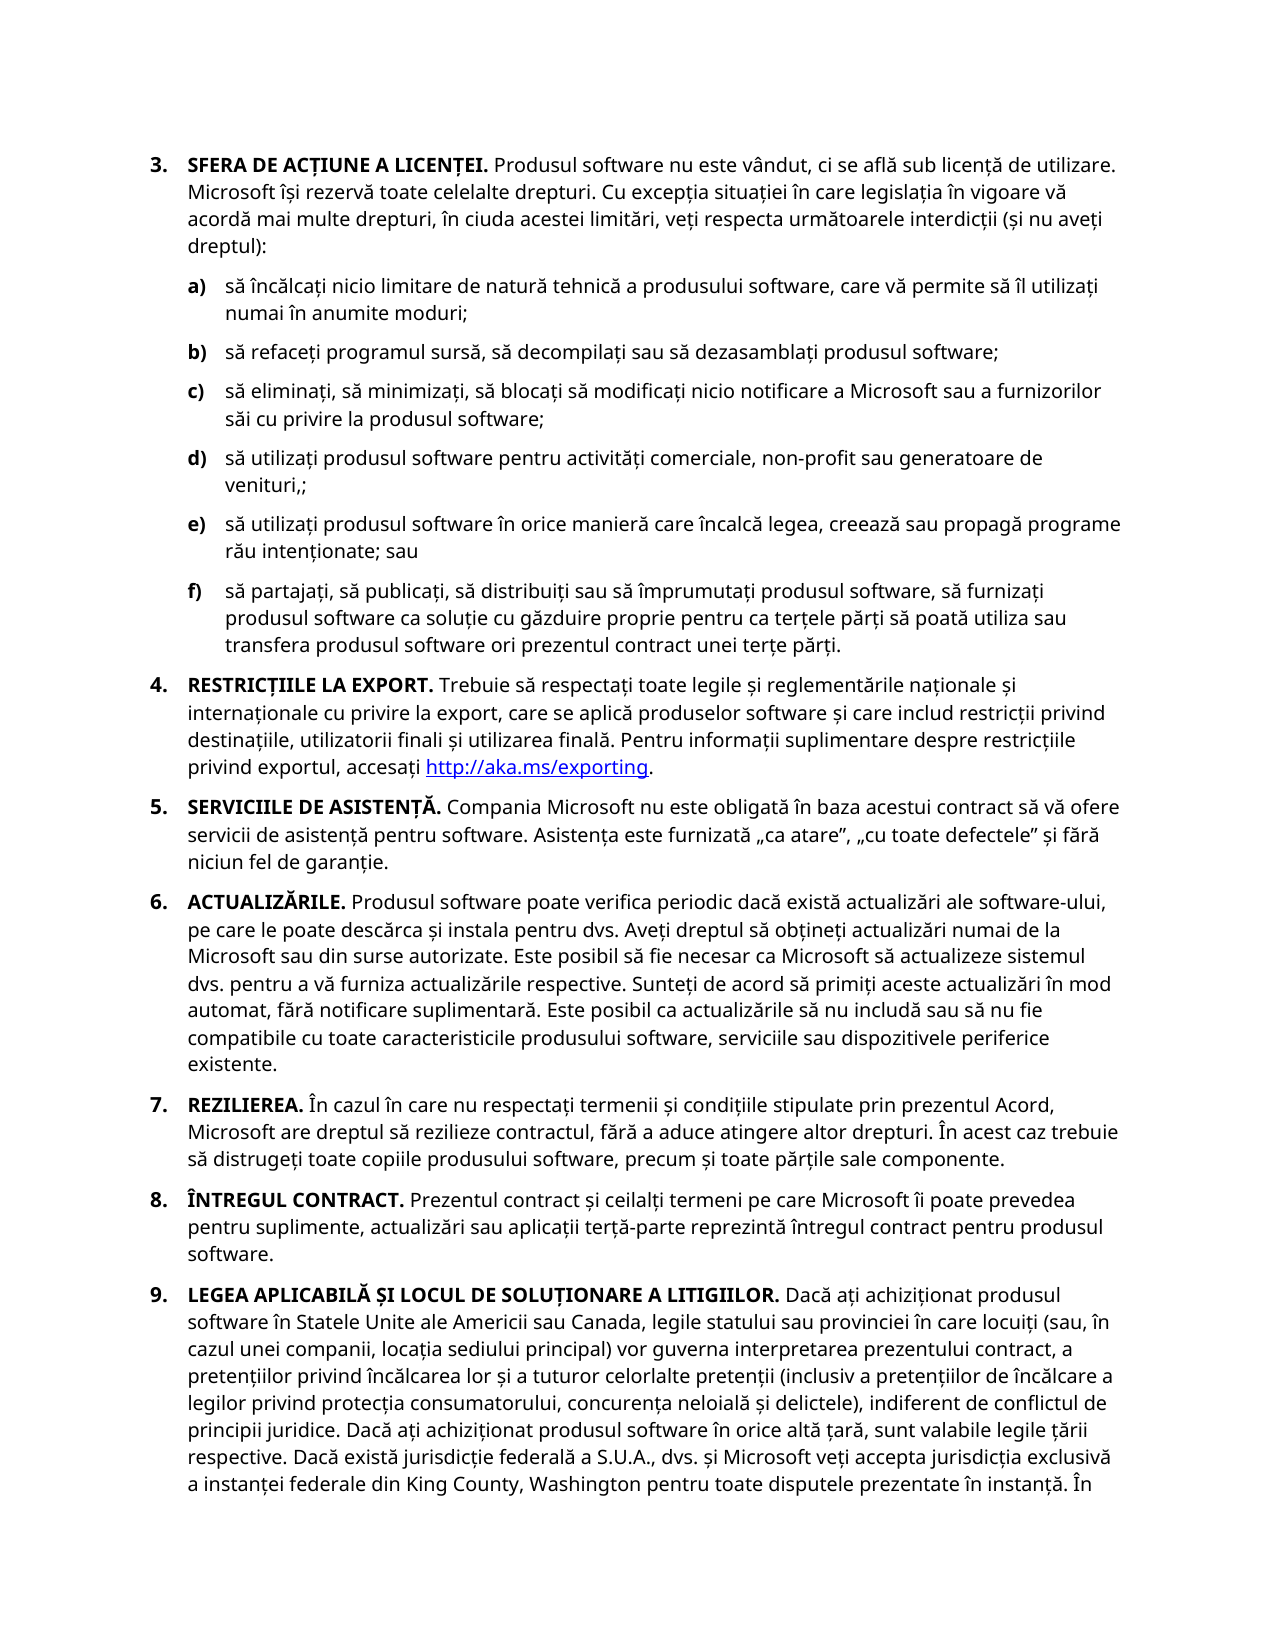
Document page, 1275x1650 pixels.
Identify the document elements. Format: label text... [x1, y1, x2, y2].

subtitle RESTRICŢIILE LA EXPORT. Trebuie să respectați toate legile și reglementările naționale și internaționale cu privire la export, care se aplică produselor software și care includ restricții privind destinațiile, utilizatorii finali și utilizarea finală. Pentru informații suplimentare despre restricțiile privind exportul, accesați http://aka.ms/exporting. [150, 671, 1125, 780]
subtitle SERVICIILE DE ASISTENŢĂ. Compania Microsoft nu este obligată în baza acestui contract să vă ofere servicii de asistenţă pentru software. Asistenţa este furnizată „ca atare”, „cu toate defectele” şi fără niciun fel de garanţie. [150, 792, 1125, 875]
list să încălcaţi nicio limitare de natură tehnică a produsului software, care vă permite să îl utilizaţi numai în anumite moduri; [187, 272, 1125, 326]
list să utilizaţi produsul software pentru activităţi comerciale, non-profit sau generatoare de venituri,; [187, 444, 1125, 498]
subtitle REZILIEREA. În cazul în care nu respectaţi termenii şi condiţiile stipulate prin prezentul Acord, Microsoft are dreptul să rezilieze contractul, fără a aduce atingere altor drepturi. În acest caz trebuie să distrugeţi toate copiile produsului software, precum şi toate părţile sale componente. [150, 1090, 1125, 1173]
list să eliminaţi, să minimizaţi, să blocaţi să modificaţi nicio notificare a Microsoft sau a furnizorilor săi cu privire la produsul software; [187, 378, 1125, 432]
subtitle ÎNTREGUL CONTRACT. Prezentul contract şi ceilalţi termeni pe care Microsoft îi poate prevedea pentru suplimente, actualizări sau aplicaţii terţă-parte reprezintă întregul contract pentru produsul software. [150, 1185, 1125, 1267]
list să utilizaţi produsul software în orice manieră care încalcă legea, creează sau propagă programe rău intenţionate; sau [187, 511, 1125, 565]
subtitle SFERA DE ACŢIUNE A LICENŢEI. Produsul software nu este vândut, ci se află sub licenţă de utilizare. Microsoft îşi rezervă toate celelalte drepturi. Cu excepţia situaţiei în care legislaţia în vigoare vă acordă mai multe drepturi, în ciuda acestei limitări, veţi respecta următoarele interdicţii (şi nu aveţi dreptul): [150, 150, 1125, 259]
subtitle ACTUALIZĂRILE. Produsul software poate verifica periodic dacă există actualizări ale software-ului, pe care le poate descărca şi instala pentru dvs. Aveţi dreptul să obţineţi actualizări numai de la Microsoft sau din surse autorizate. Este posibil să fie necesar ca Microsoft să actualizeze sistemul dvs. pentru a vă furniza actualizările respective. Sunteţi de acord să primiţi aceste actualizări în mod automat, fără notificare suplimentară. Este posibil ca actualizările să nu includă sau să nu fie compatibile cu toate caracteristicile produsului software, serviciile sau dispozitivele periferice existente. [150, 887, 1125, 1078]
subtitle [150, 1280, 1125, 1497]
list să refaceţi programul sursă, să decompilaţi sau să dezasamblaţi produsul software; [187, 338, 1125, 365]
list să partajaţi, să publicaţi, să distribuiţi sau să împrumutaţi produsul software, să furnizaţi produsul software ca soluţie cu găzduire proprie pentru ca terţele părţi să poată utiliza sau transfera produsul software ori prezentul contract unei terţe părţi. [187, 577, 1125, 658]
